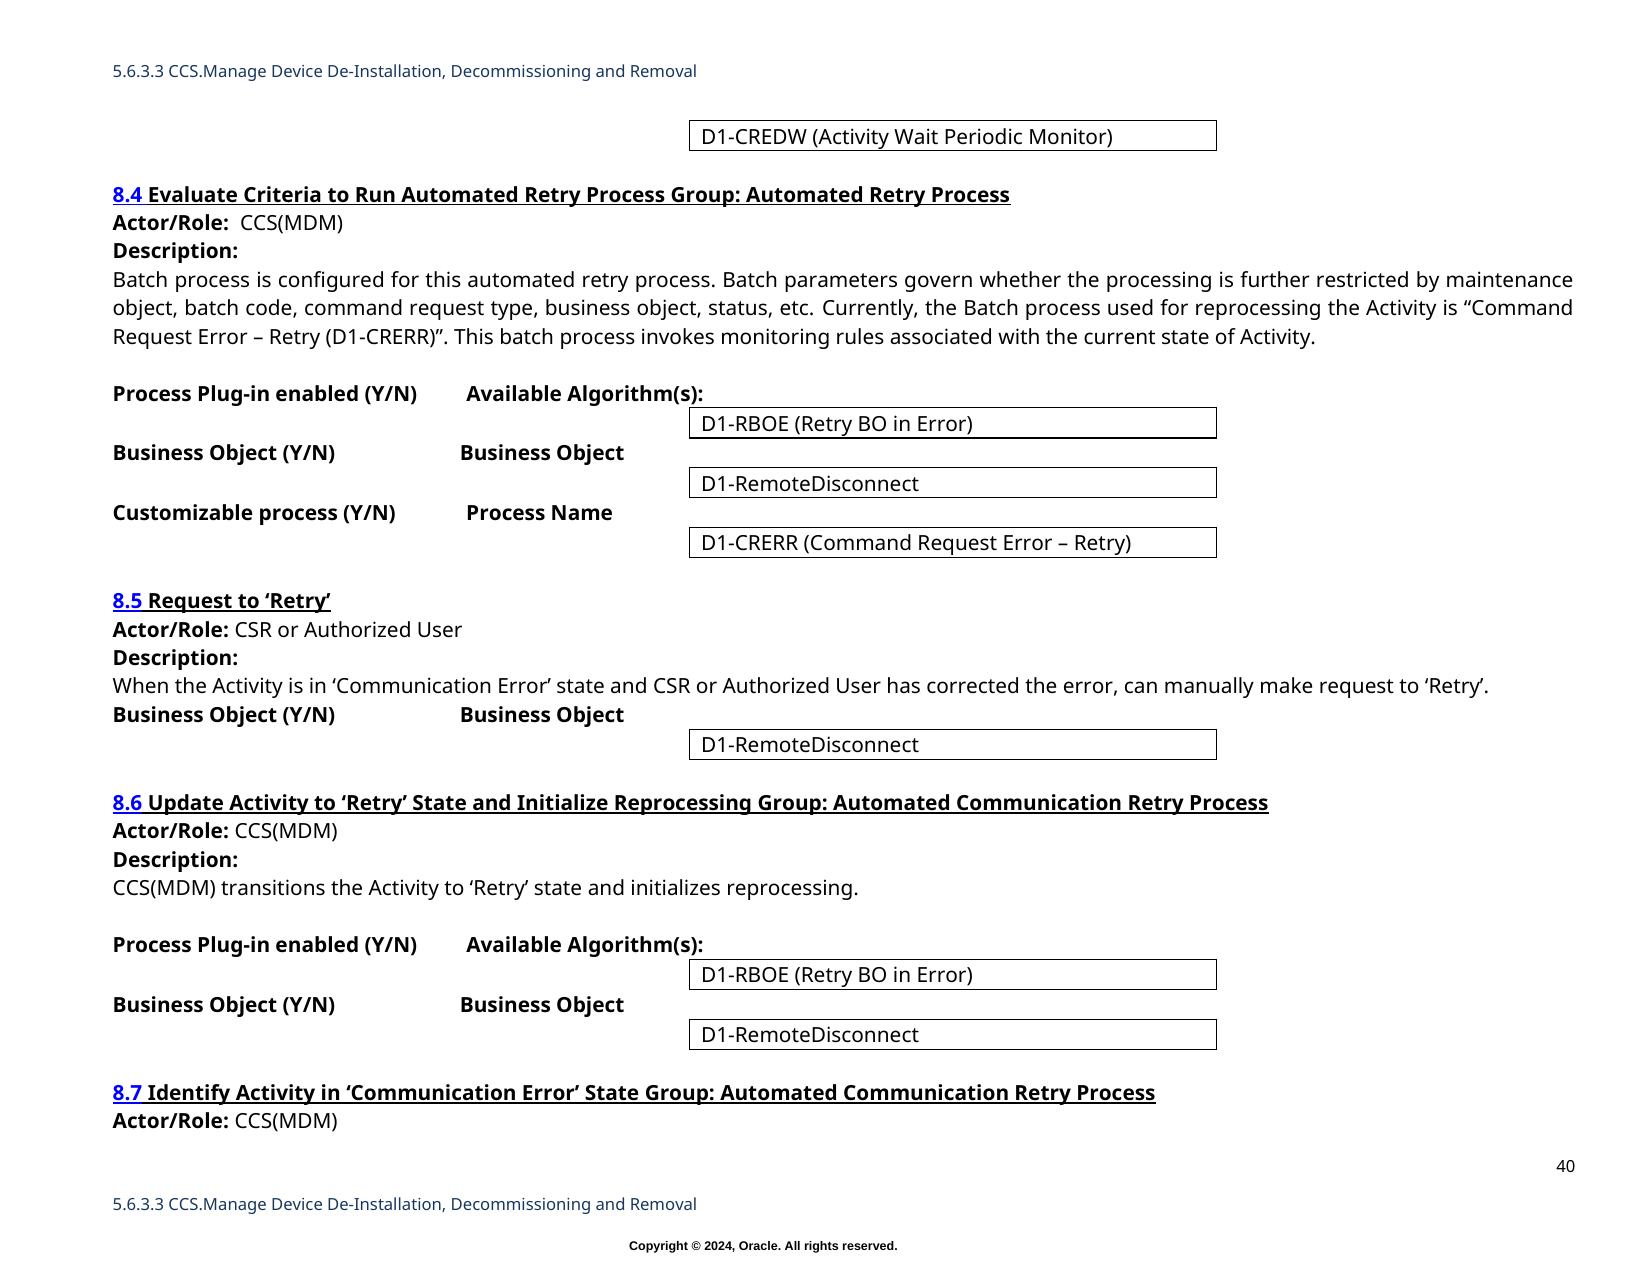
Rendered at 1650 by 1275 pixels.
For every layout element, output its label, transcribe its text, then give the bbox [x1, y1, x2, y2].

text Description: [112, 237, 1575, 265]
table_header D1-CREDW (Activity Wait Periodic Monitor) [690, 121, 1216, 150]
table_header D1-RemoteDisconnect [690, 468, 1216, 497]
text 8.5 Request to ‘Retry’ [112, 586, 1575, 615]
text Batch process is configured for this automated retry process. Batch parameters govern whether the processing is further restricted by maintenance object, batch code, command request type, business object, status, etc. Currently, the Batch process used for reprocessing the Activity is “Command Request Error – Retry (D1-CRERR)”. This batch process invokes monitoring rules associated with the current state of Activity. [112, 265, 1575, 350]
text Business Object (Y/N) Business Object [112, 438, 1575, 467]
text Actor/Role: CCS(MDM) [112, 1107, 1575, 1135]
text Business Object (Y/N) Business Object [112, 990, 1575, 1018]
text Process Plug-in enabled (Y/N) Available Algorithm(s): [112, 930, 1575, 959]
table_header D1-CRERR (Command Request Error – Retry) [690, 528, 1216, 557]
text Description: [112, 643, 1575, 672]
table_header D1-RBOE (Retry BO in Error) [690, 960, 1216, 989]
text Actor/Role: CSR or Authorized User [112, 615, 1575, 643]
text When the Activity is in ‘Communication Error’ state and CSR or Authorized User has corrected the error, can manually make request to ‘Retry’. [112, 672, 1575, 700]
text 8.4 Evaluate Criteria to Run Automated Retry Process Group: Automated Retry Process [112, 180, 1575, 208]
text Customizable process (Y/N) Process Name [112, 498, 1575, 527]
table_header D1-RemoteDisconnect [690, 730, 1216, 759]
text Actor/Role: CCS(MDM) [112, 208, 1575, 237]
text Actor/Role: CCS(MDM) [112, 817, 1575, 845]
text Process Plug-in enabled (Y/N) Available Algorithm(s): [112, 379, 1575, 407]
text Description: [112, 845, 1575, 873]
table_header D1-RemoteDisconnect [690, 1020, 1216, 1049]
table_header D1-RBOE (Retry BO in Error) [690, 408, 1216, 437]
text 8.7 Identify Activity in ‘Communication Error’ State Group: Automated Communication Retry Process [112, 1078, 1575, 1107]
text CCS(MDM) transitions the Activity to ‘Retry’ state and initializes reprocessing. [112, 873, 1575, 902]
text 8.6 Update Activity to ‘Retry’ State and Initialize Reprocessing Group: Automated Communication Retry Process [112, 788, 1575, 817]
text Business Object (Y/N) Business Object [112, 700, 1575, 728]
